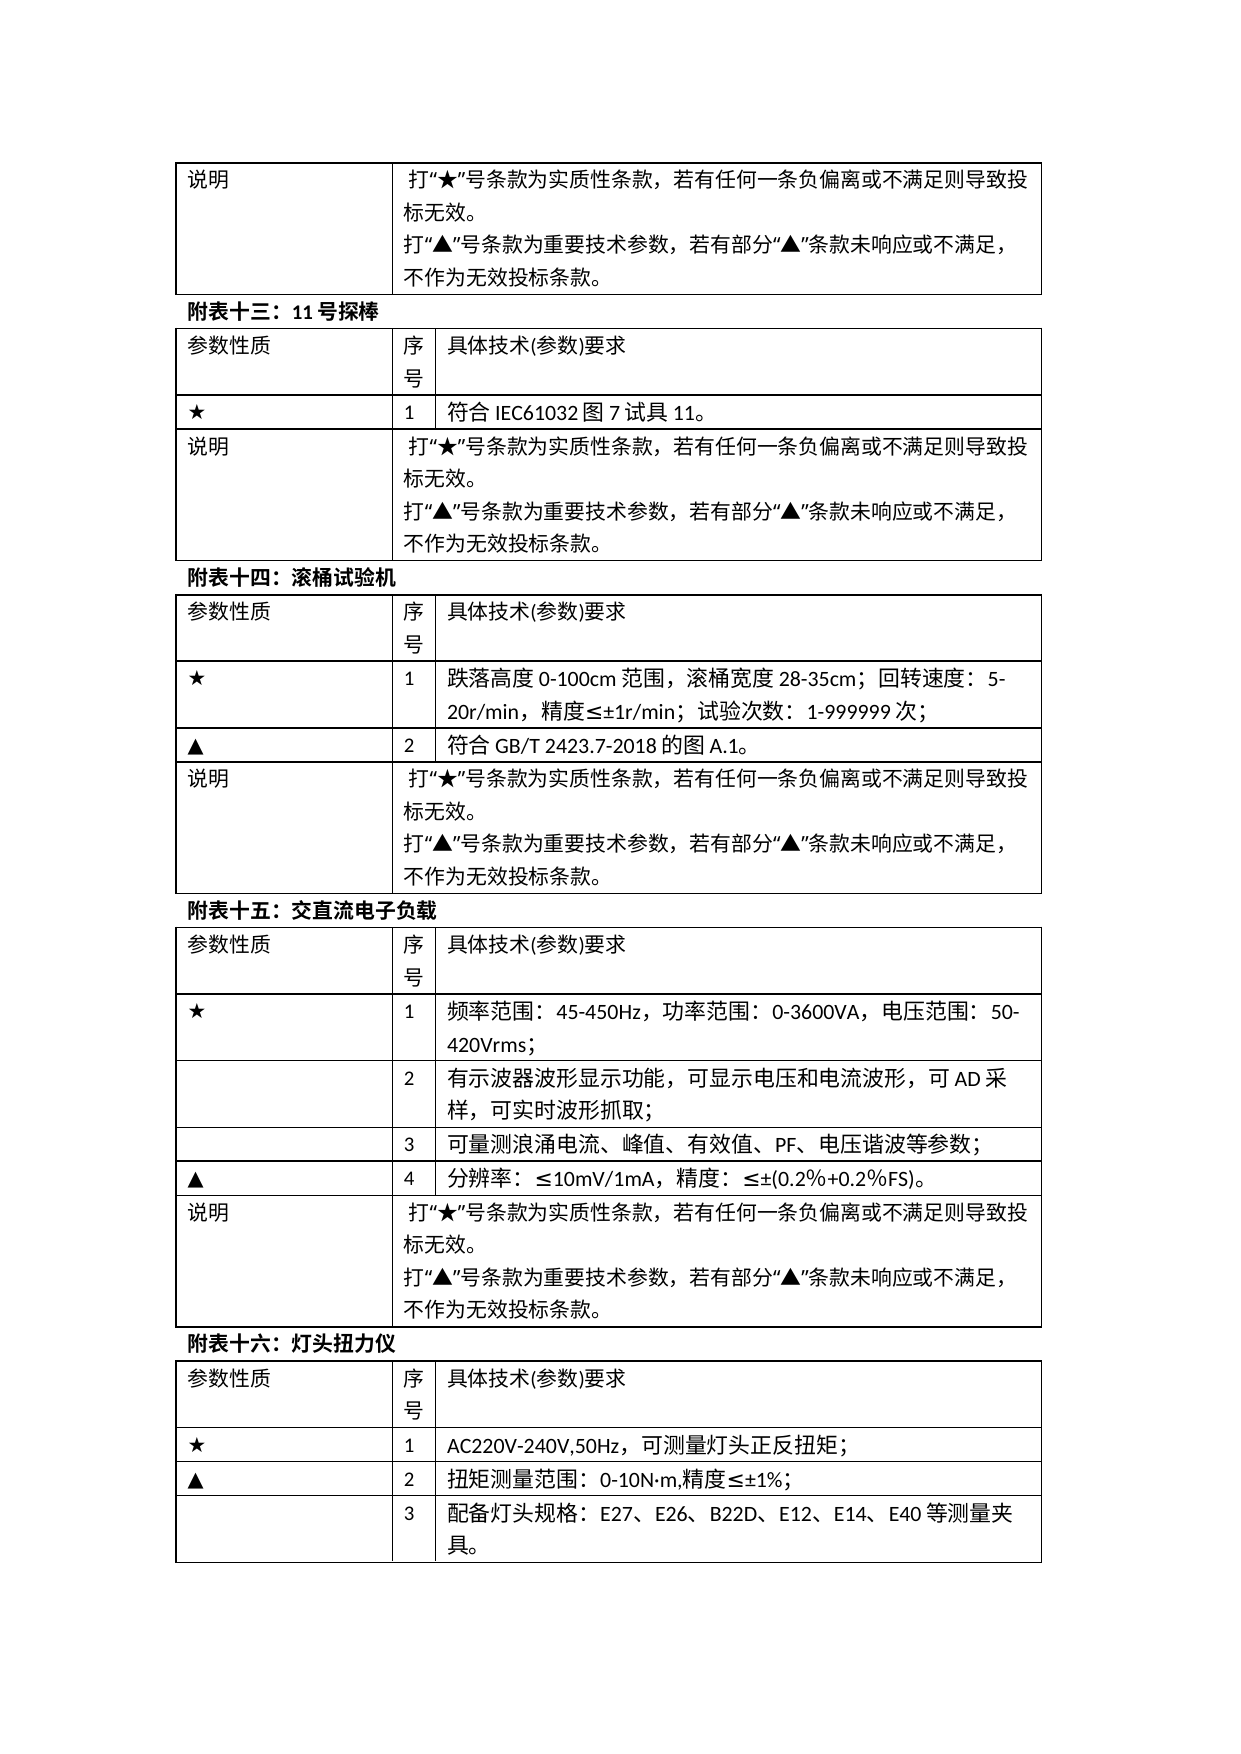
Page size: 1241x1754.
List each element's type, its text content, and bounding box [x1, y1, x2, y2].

table_cell 2 [393, 1061, 435, 1126]
table_cell 配备灯头规格：E27、E26、B22D、E12、E14、E40等测量夹具。 [436, 1496, 1041, 1561]
table_cell 说明 [177, 763, 392, 893]
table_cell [393, 1196, 1041, 1326]
table_cell 3 [393, 1128, 435, 1160]
table_header 具体技术(参数)要求 [436, 1362, 1041, 1427]
table_cell [177, 1061, 392, 1126]
table_cell ★ [177, 995, 392, 1060]
table_cell ▲ [177, 1162, 392, 1194]
table_header 参数性质 [177, 1362, 392, 1427]
table_cell 说明 [177, 164, 392, 293]
table_cell 有示波器波形显示功能，可显示电压和电流波形，可AD采样，可实时波形抓取； [436, 1061, 1041, 1126]
table_cell ▲ [177, 729, 392, 761]
table_cell AC220V-240V,50Hz，可测量灯头正反扭矩； [436, 1428, 1041, 1461]
text 附表十三：11号探棒 [187, 295, 1053, 328]
table_header 参数性质 [177, 329, 392, 394]
text 附表十六：灯头扭力仪 [187, 1328, 1053, 1360]
table_cell 跌落高度0-100cm范围，滚桶宽度28-35cm；回转速度：5-20r/min，精度≤±1r/min；试验次数：1-999999次； [436, 662, 1041, 727]
table_header 参数性质 [177, 928, 392, 993]
table_cell 2 [393, 729, 435, 761]
table_header 具体技术(参数)要求 [436, 596, 1041, 660]
table_header 序号 [393, 596, 435, 660]
table_cell [177, 1496, 392, 1561]
table_cell 1 [393, 1428, 435, 1461]
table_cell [393, 430, 1041, 560]
table_cell 打“★”号条款为实质性条款，若有任何一条负偏离或不满足则导致投标无效。 打“▲”号条款为重要技术参数，若有部分“▲”条款未响应或不满足，不作为无效投标条款。 [393, 763, 1041, 893]
table_cell 可量测浪涌电流、峰值、有效值、PF、电压谐波等参数； [436, 1128, 1041, 1160]
text 附表十四：滚桶试验机 [187, 561, 1053, 594]
table_cell 2 [393, 1462, 435, 1495]
table_cell 分辨率：≤10mV/1mA，精度：≤±(0.2％+0.2％FS)。 [436, 1162, 1041, 1194]
table_header 序号 [393, 928, 435, 993]
table_cell ★ [177, 1428, 392, 1461]
table_header 参数性质 [177, 596, 392, 660]
table_cell 扭矩测量范围：0-10N·m,精度≤±1%； [436, 1462, 1041, 1495]
table_cell 频率范围：45-450Hz，功率范围：0-3600VA，电压范围：50-420Vrms； [436, 995, 1041, 1060]
table_header 序号 [393, 1362, 435, 1427]
table_cell 1 [393, 995, 435, 1060]
text 附表十五：交直流电子负载 [187, 894, 1053, 927]
table_header 具体技术(参数)要求 [436, 928, 1041, 993]
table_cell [393, 164, 1041, 293]
table_cell ★ [177, 396, 392, 428]
table_cell ★ [177, 662, 392, 727]
table_cell ▲ [177, 1462, 392, 1495]
table_cell 1 [393, 662, 435, 727]
table_header 具体技术(参数)要求 [436, 329, 1041, 394]
table_header 序号 [393, 329, 435, 394]
table_cell 4 [393, 1162, 435, 1194]
table_cell 说明 [177, 1196, 392, 1326]
table_cell 符合GB/T 2423.7-2018的图A.1。 [436, 729, 1041, 761]
table_cell [177, 1128, 392, 1160]
table_cell 说明 [177, 430, 392, 560]
table_cell 符合IEC61032图7试具11。 [436, 396, 1041, 428]
table_cell 1 [393, 396, 435, 428]
table_cell 3 [393, 1496, 435, 1561]
